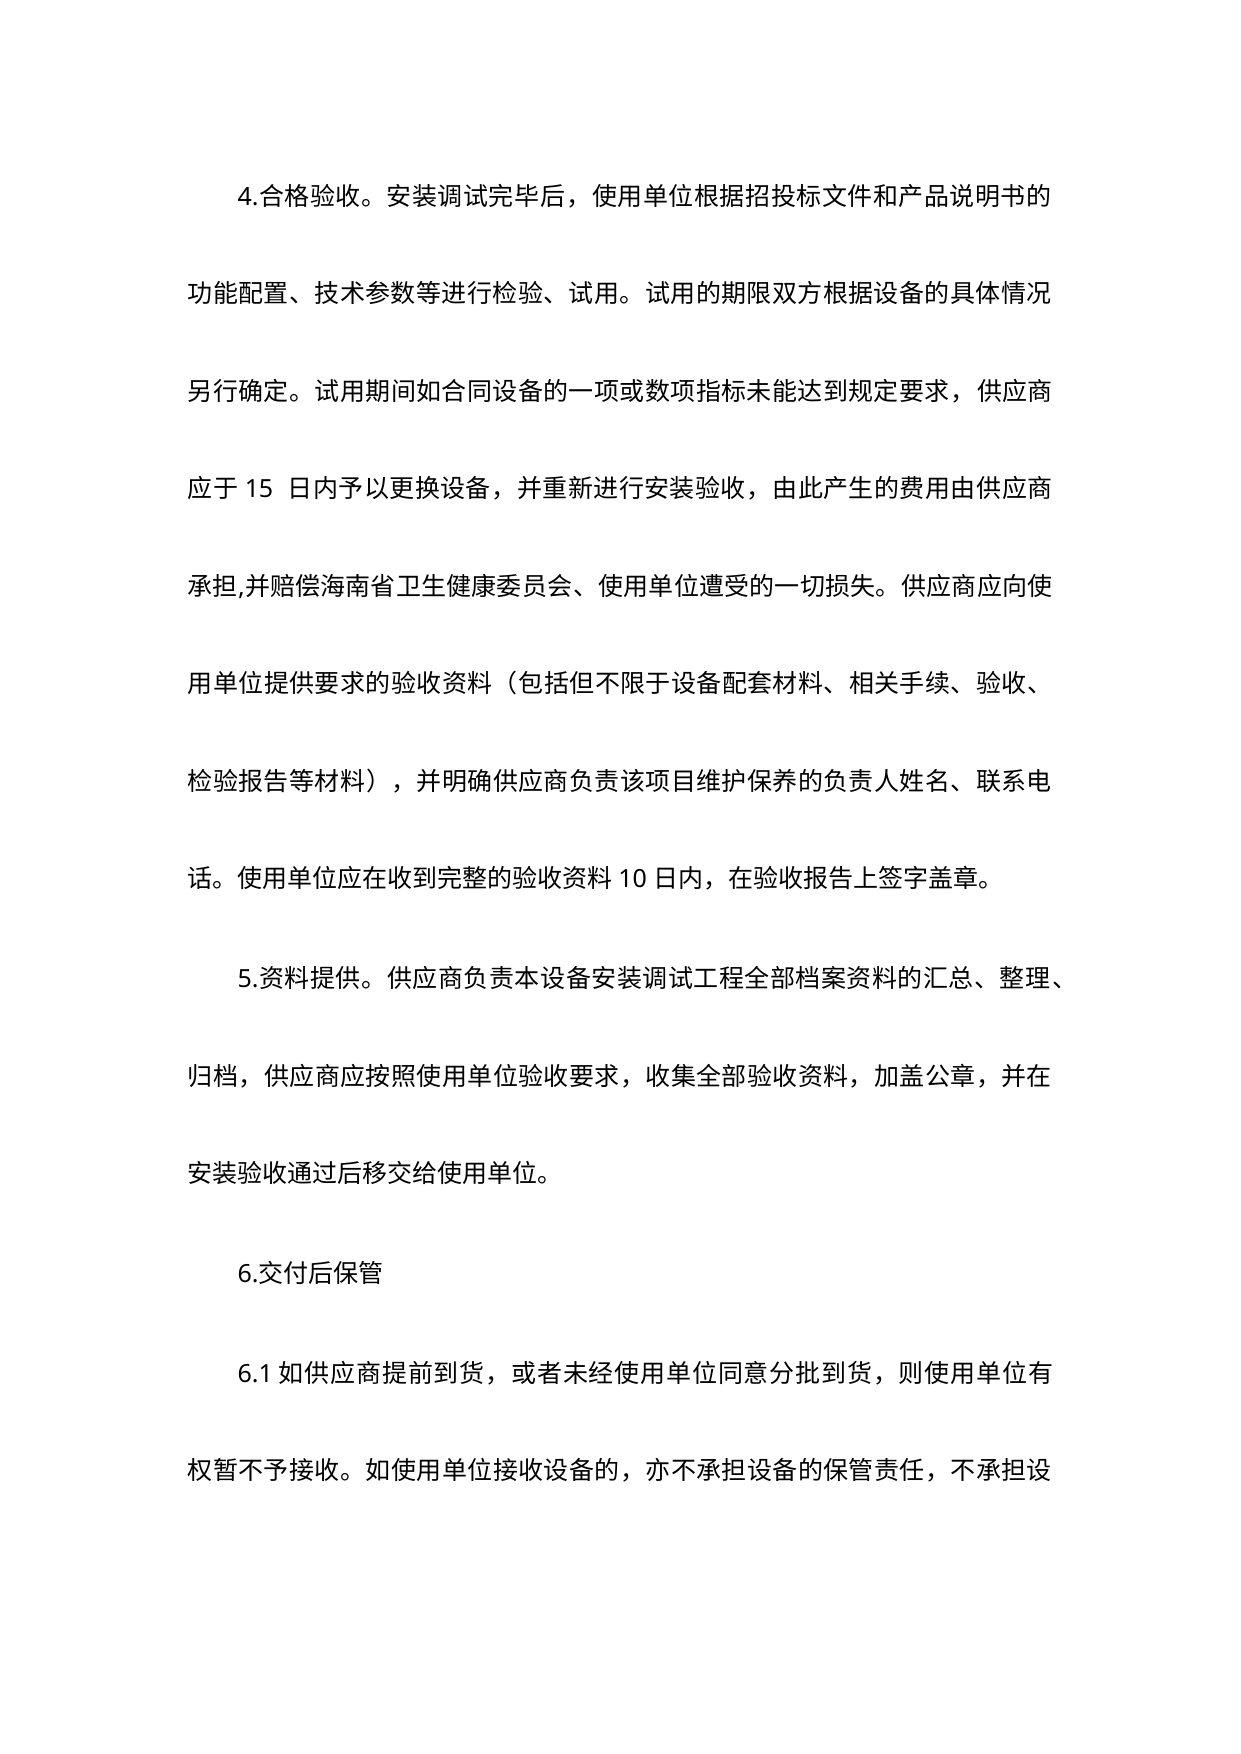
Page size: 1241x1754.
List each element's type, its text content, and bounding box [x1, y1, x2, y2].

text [187, 1339, 1053, 1501]
text 6.交付后保管 [187, 1239, 1053, 1304]
text 5.资料提供。供应商负责本设备安装调试工程全部档案资料的汇总、整理、归档，供应商应按照使用单位验收要求，收集全部验收资料，加盖公章，并在安装验收通过后移交给使用单位。 [187, 944, 1053, 1204]
text 4.合格验收。安装调试完毕后，使用单位根据招投标文件和产品说明书的功能配置、技术参数等进行检验、试用。试用的期限双方根据设备的具体情况另行确定。试用期间如合同设备的一项或数项指标未能达到规定要求，供应商应于 15 日内予以更换设备，并重新进行安装验收，由此产生的费用由供应商承担,并赔偿海南省卫生健康委员会、使用单位遭受的一切损失。供应商应向使用单位提供要求的验收资料（包括但不限于设备配套材料、相关手续、验收、检验报告等材料），并明确供应商负责该项目维护保养的负责人姓名、联系电话。使用单位应在收到完整的验收资料 10 日内，在验收报告上签字盖章。 [187, 162, 1053, 909]
